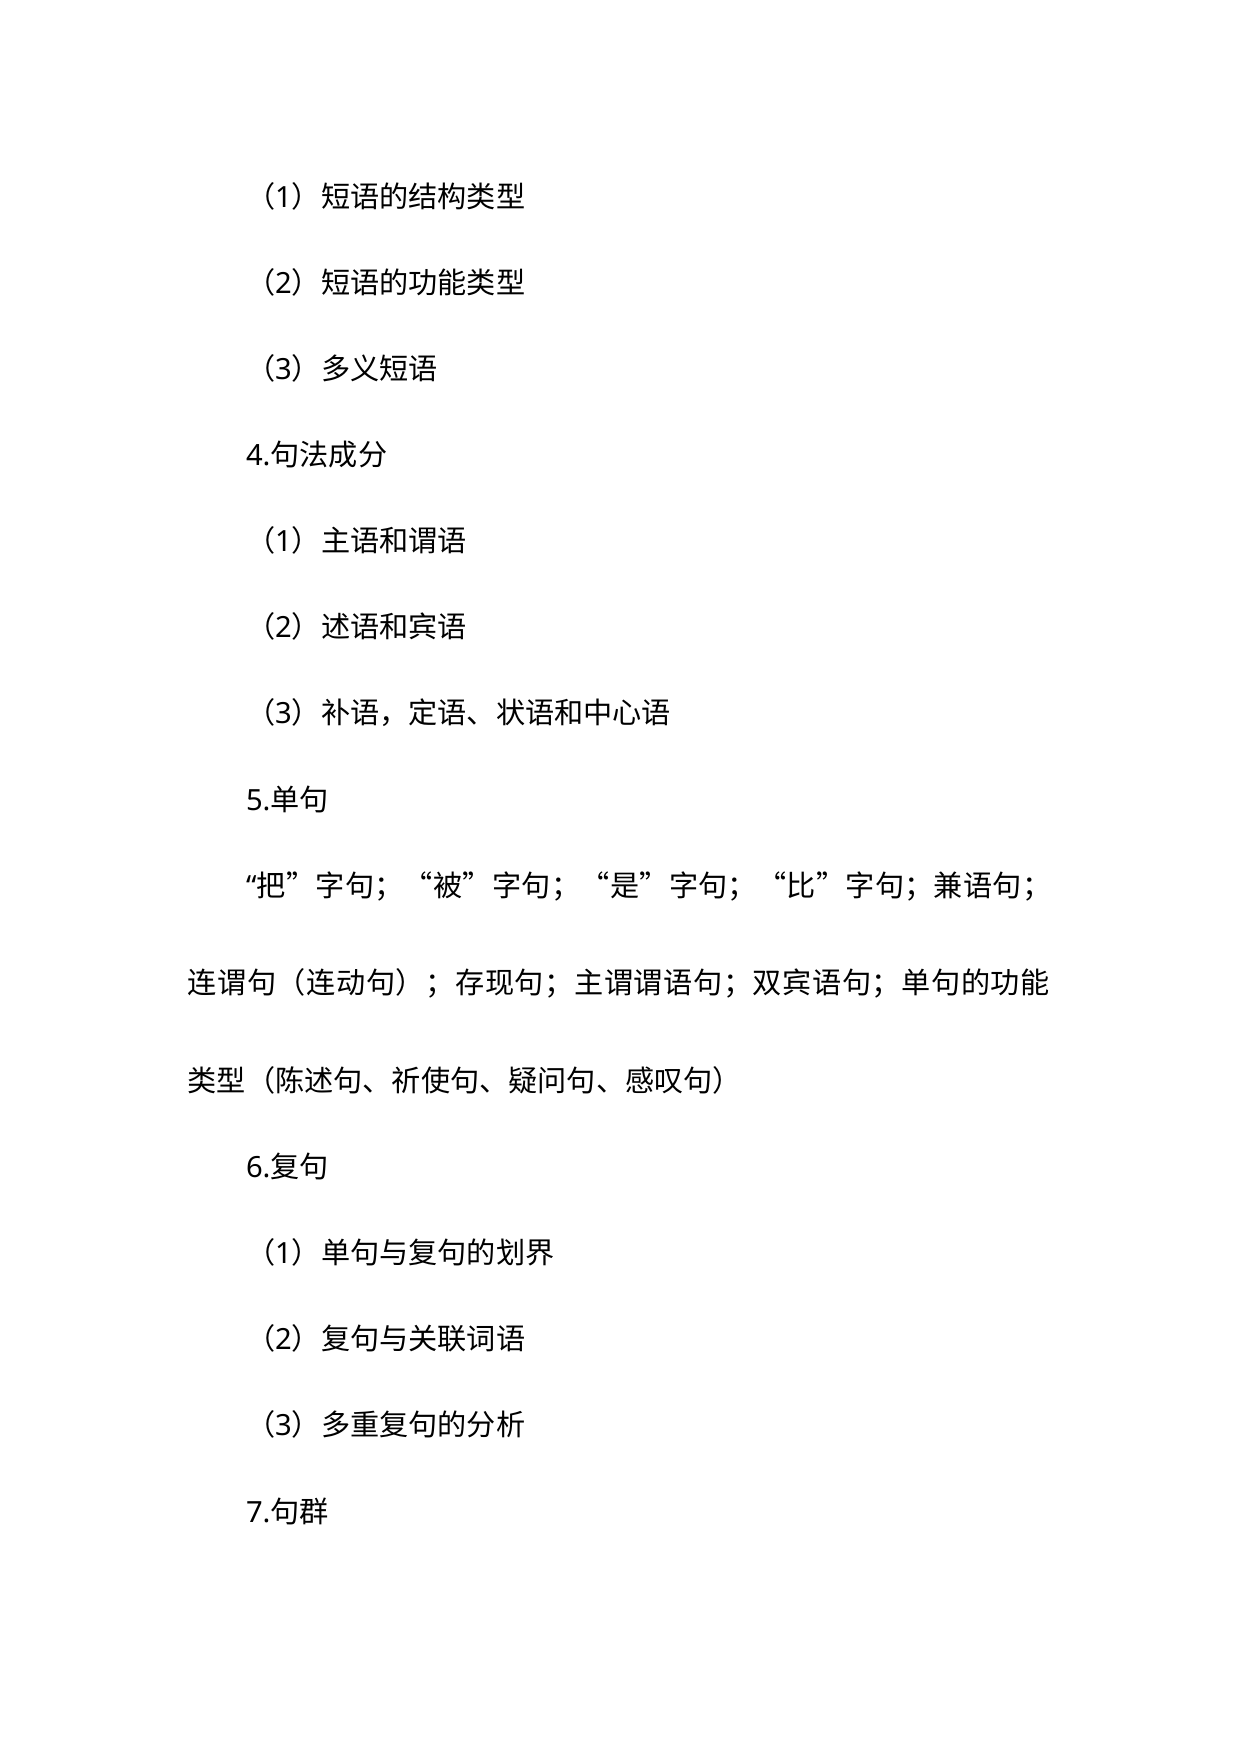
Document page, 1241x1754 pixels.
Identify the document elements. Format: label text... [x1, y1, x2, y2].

text “把”字句；“被”字句；“是”字句；“比”字句；兼语句；连谓句（连动句）；存现句；主谓谓语句；双宾语句；单句的功能类型（陈述句、祈使句、疑问句、感叹句） [187, 851, 1053, 1111]
text 7.句群 [187, 1477, 1053, 1542]
text 6.复句 [187, 1132, 1053, 1197]
text （3）多重复句的分析 [187, 1391, 1053, 1456]
text （2）述语和宾语 [187, 593, 1053, 658]
text （2）复句与关联词语 [187, 1304, 1053, 1369]
text （3）多义短语 [187, 334, 1053, 399]
text 5.单句 [187, 765, 1053, 830]
text （2）短语的功能类型 [187, 248, 1053, 313]
text （1）主语和谓语 [187, 507, 1053, 572]
text 4.句法成分 [187, 420, 1053, 485]
text （3）补语，定语、状语和中心语 [187, 679, 1053, 744]
text （1）单句与复句的划界 [187, 1218, 1053, 1283]
text （1）短语的结构类型 [187, 162, 1053, 227]
